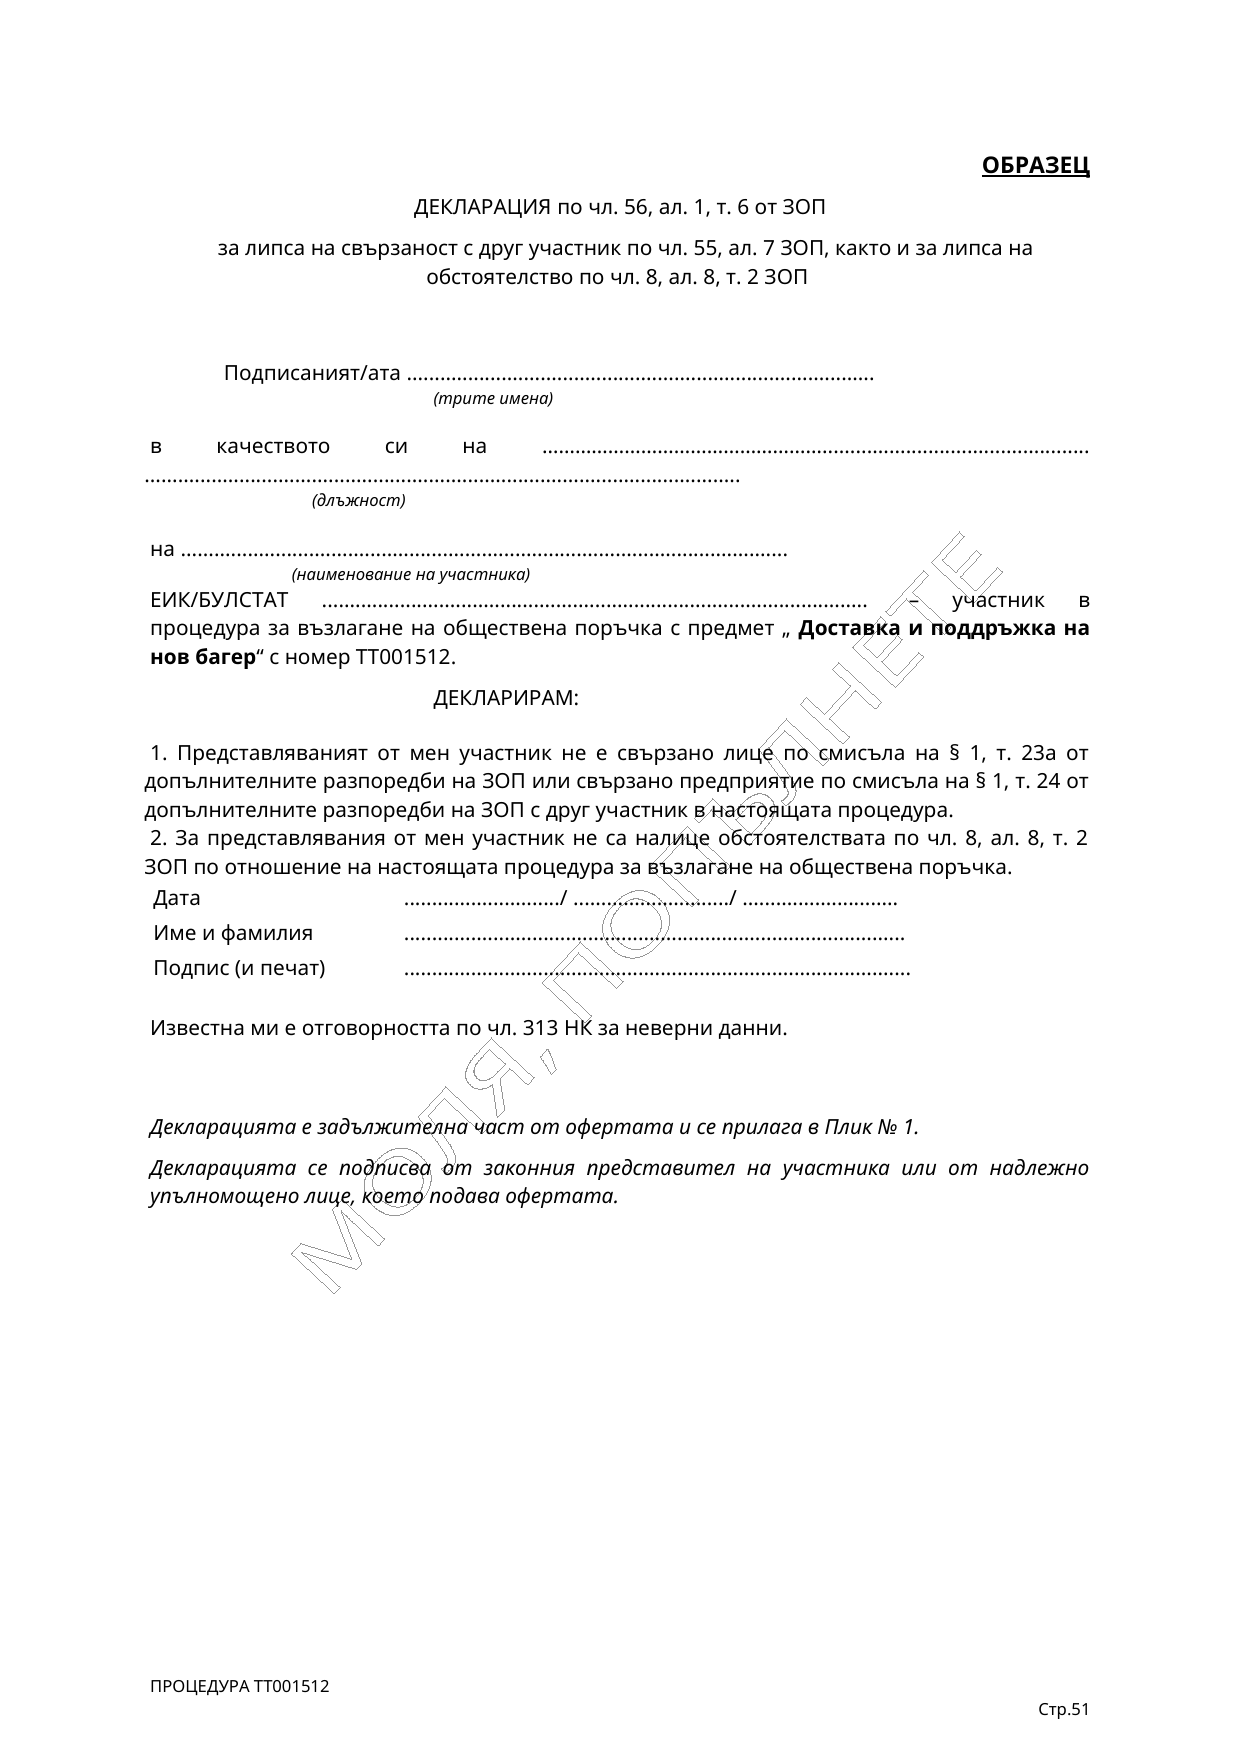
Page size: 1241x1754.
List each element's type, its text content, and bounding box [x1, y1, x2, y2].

table_header ............................/ ............................/ ............................ [401, 880, 1096, 915]
text (длъжност) [144, 488, 1090, 511]
text за липса на свързаност с друг участник по чл. 55, ал. 7 ЗОП, както и за липса на обстоятелство по чл. 8, ал. 8, т. 2 ЗОП [144, 233, 1090, 290]
text 2. За представлявания от мен участник не са налице обстоятелствата по чл. 8, ал. 8, т. 2 ЗОП по отношение на настоящата процедура за възлагане на обществена поръчка. [144, 823, 1090, 880]
text ЕИК/БУЛСТАТ .................................................................................................. – участник в процедура за възлагане на обществена поръчка с предмет „ Доставка и поддръжка на нов багер“ с номер ТТ001512. [150, 585, 1090, 670]
text ДЕКЛАРАЦИЯ по чл. 56, ал. 1, т. 6 от ЗОП [144, 192, 1090, 221]
table_cell .......................................................................................... [401, 915, 1096, 949]
table_header Дата [150, 880, 401, 915]
table_cell ........................................................................................... [401, 950, 1096, 984]
text 1. Представляваният от мен участник не е свързано лице по смисъла на § 1, т. 23а от допълнителните разпоредби на ЗОП или свързано предприятие по смисъла на § 1, т. 24 от допълнителните разпоредби на ЗОП с друг участник в настоящата процедура. [144, 738, 1090, 823]
table_cell Име и фамилия [150, 915, 401, 949]
text ОБРАЗЕЦ [150, 149, 1090, 180]
text Декларацията се подписва от законния представител на участника или от надлежно упълномощено лице, което подава офертата. [150, 1153, 1090, 1210]
text (трите имена) [392, 386, 1090, 409]
table_cell Подпис (и печат) [150, 950, 401, 984]
text Подписаният/ата .................................................................................... [144, 358, 1090, 386]
text Известна ми е отговорността по чл. 313 НК за неверни данни. [150, 1013, 1090, 1042]
text ДЕКЛАРИРАМ: [392, 683, 1090, 711]
text Декларацията е задължителна част от офертата и се прилага в Плик № 1. [150, 1112, 1090, 1140]
text на ............................................................................................................. [144, 534, 1090, 562]
text (наименование на участника) [250, 562, 1090, 585]
text в качеството си на ……………………………………………................................................ ........................................................................................................... [144, 432, 1090, 488]
